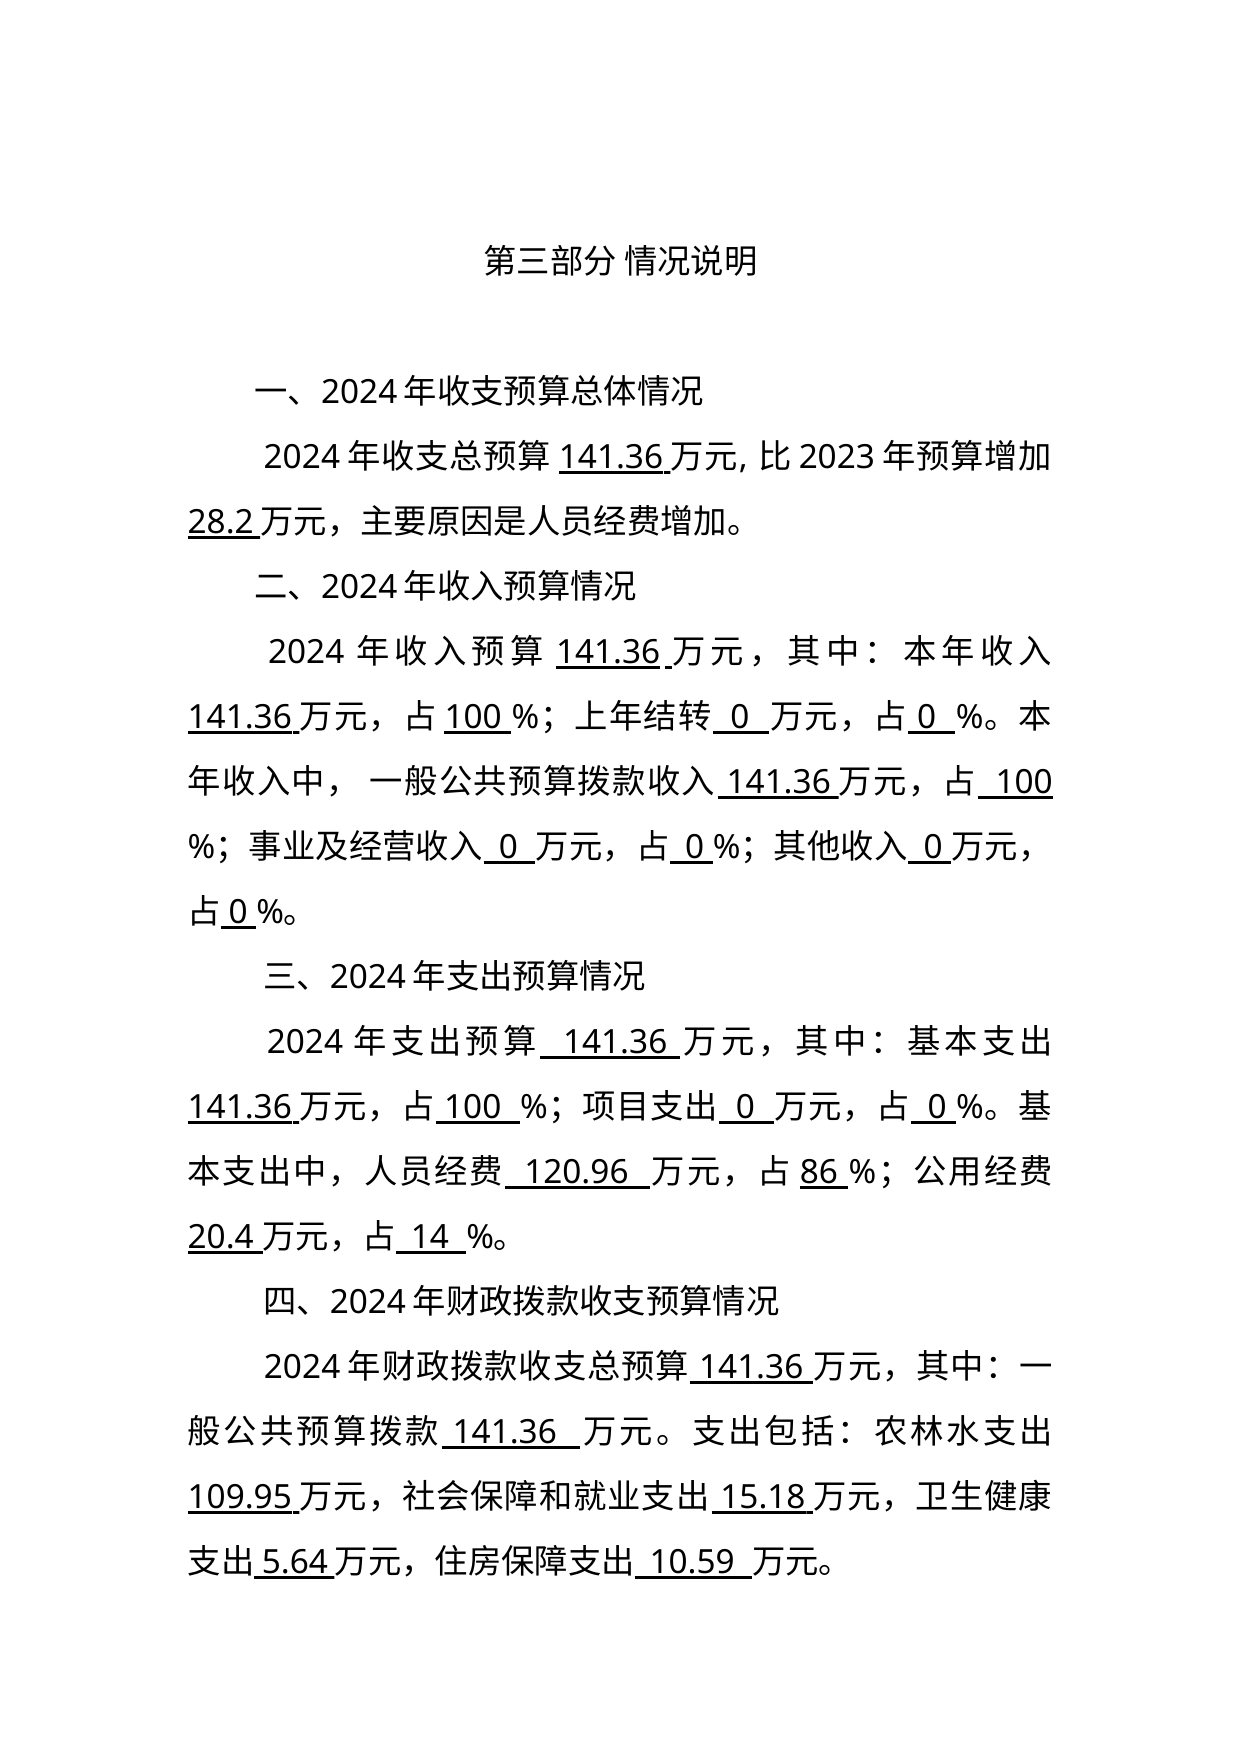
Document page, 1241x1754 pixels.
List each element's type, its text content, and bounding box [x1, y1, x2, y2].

text 二、2024年收入预算情况 [187, 552, 1053, 617]
text 2024年财政拨款收支总预算 141.36 万元，其中：一般公共预算拨款 141.36 万元。支出包括：农林水支出 109.95万元，社会保障和就业支出 15.18万元，卫生健康支出 5.64万元，住房保障支出 10.59 万元。 [187, 1332, 1053, 1592]
text 三、2024年支出预算情况 [187, 942, 1053, 1007]
text 2024年支出预算 141.36 万元，其中：基本支出 141.36万元，占 100 %；项目支出 0 万元，占 0 %。基本支出中，人员经费 120.96 万元，占86 %；公用经费 20.4 万元，占 14 %。 [187, 1007, 1053, 1267]
text 四、2024年财政拨款收支预算情况 [187, 1267, 1053, 1332]
text 第三部分 情况说明 [187, 227, 1053, 292]
text 一、2024年收支预算总体情况 [187, 357, 1053, 422]
text 2024年收支总预算141.36万元, 比2023年预算增加 28.2万元，主要原因是人员经费增加。 [187, 422, 1053, 552]
text 2024年收入预算141.36万元，其中：本年收入141.36万元，占100 %；上年结转 0 万元，占 0 %。本年收入中， 一般公共预算拨款收入 141.36万元，占 100 %；事业及经营收入 0 万元，占 0 %；其他收入 0 万元，占 0 %。 [187, 617, 1053, 942]
